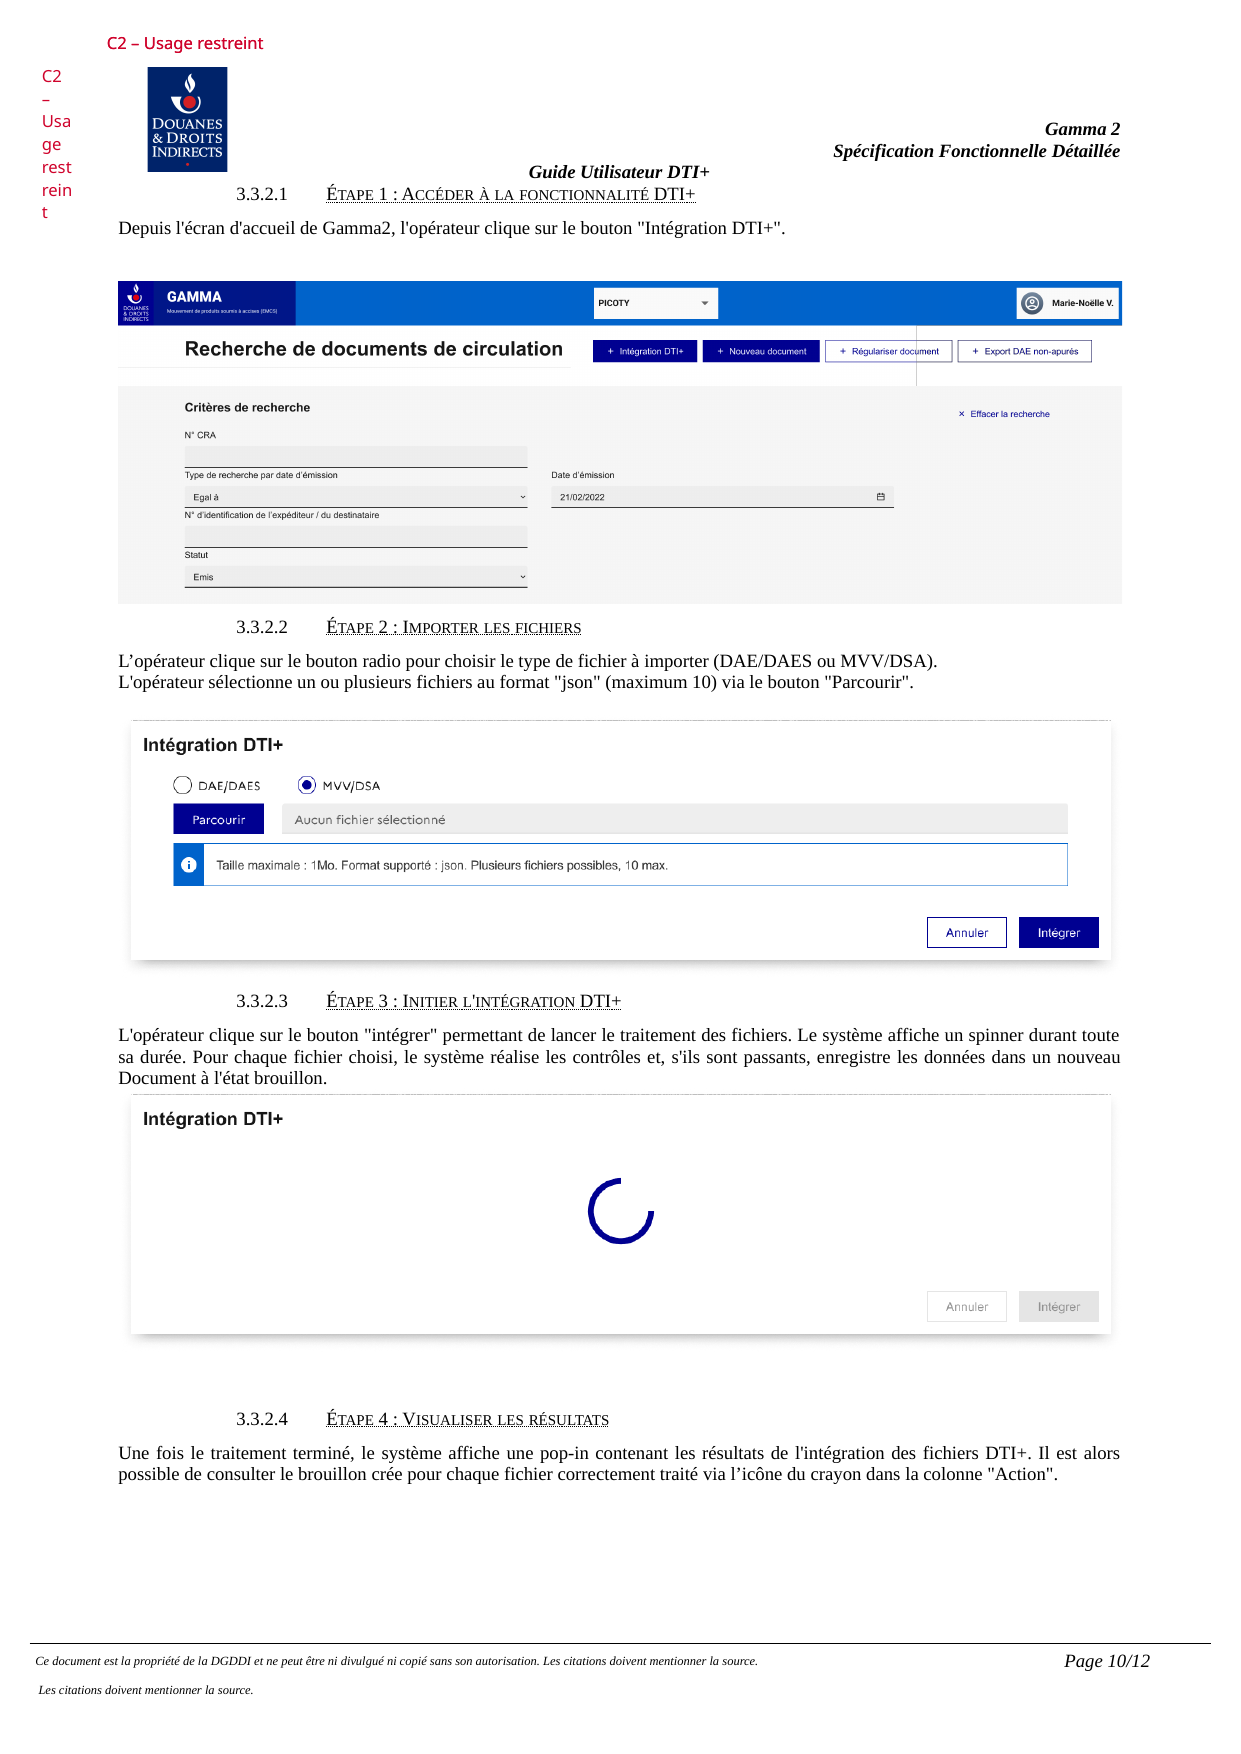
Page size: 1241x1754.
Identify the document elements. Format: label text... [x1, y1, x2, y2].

subtitle Étape 3 : Initier l'intégration DTI+ [236, 990, 1122, 1012]
subtitle Étape 2 : Importer les fichiers [236, 616, 1122, 637]
subtitle Étape 1 : Accéder à la fonctionnalité DTI+ [236, 183, 1122, 204]
picture [118, 281, 1123, 604]
text Depuis l'écran d'accueil de Gamma2, l'opérateur clique sur le bouton "Intégration DTI+". [118, 217, 1122, 238]
picture [118, 714, 1123, 978]
text L'opérateur clique sur le bouton "intégrer" permettant de lancer le traitement des fichiers. Le système affiche un spinner durant toute sa durée. Pour chaque fichier choisi, le système réalise les contrôles et, s'ils sont passants, enregistre les données dans un nouveau Document à l'état brouillon. [118, 1024, 1122, 1088]
picture [118, 1088, 1123, 1352]
picture [147, 67, 228, 172]
text L'opérateur sélectionne un ou plusieurs fichiers au format "json" (maximum 10) via le bouton "Parcourir". [118, 671, 1122, 693]
subtitle Étape 4 : Visualiser les résultats [236, 1408, 1122, 1429]
text Une fois le traitement terminé, le système affiche une pop-in contenant les résultats de l'intégration des fichiers DTI+. Il est alors possible de consulter le brouillon crée pour chaque fichier correctement traité via l’icône du crayon dans la colonne "Action". [118, 1442, 1122, 1485]
text L’opérateur clique sur le bouton radio pour choisir le type de fichier à importer (DAE/DAES ou MVV/DSA). [118, 650, 1122, 671]
